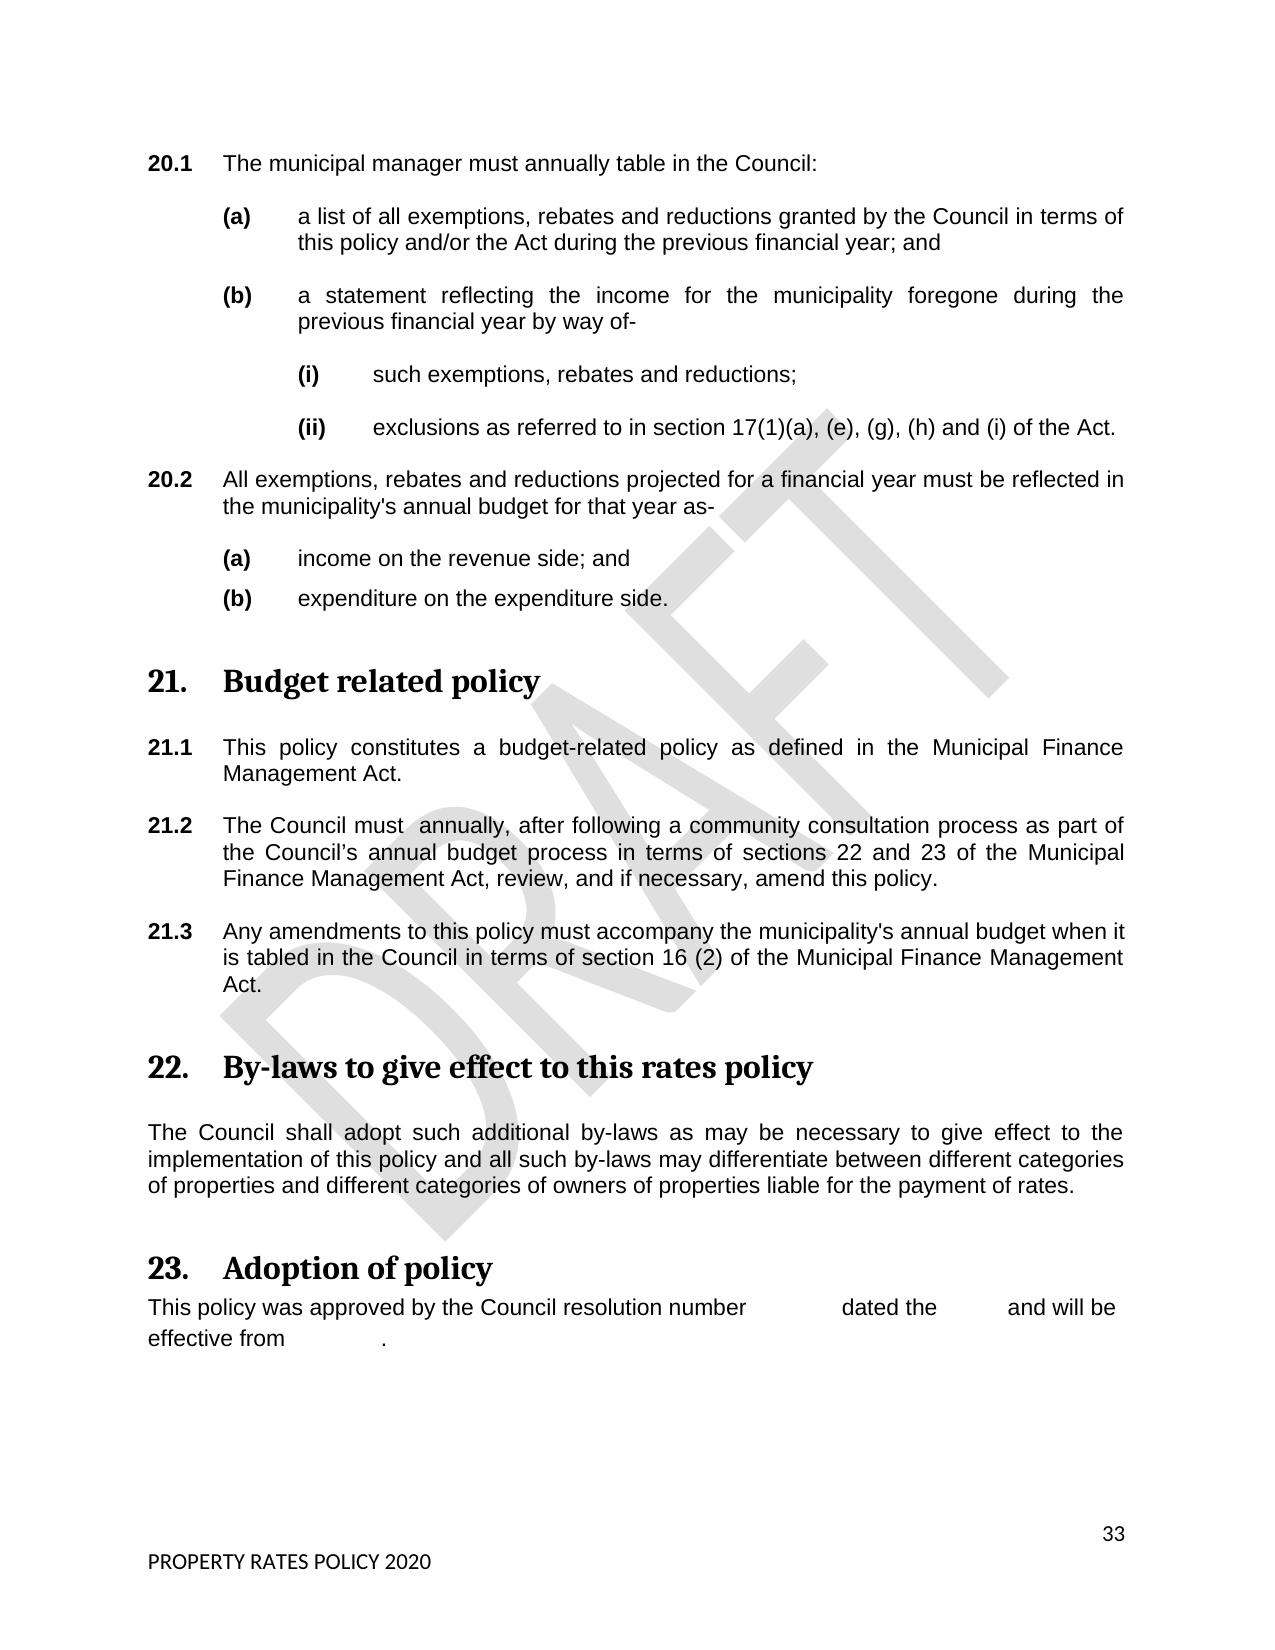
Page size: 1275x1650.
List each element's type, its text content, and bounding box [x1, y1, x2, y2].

text 20.2 All exemptions, rebates and reductions projected for a financial year must be reflected in the municipality's annual budget for that year as- [148, 466, 1125, 519]
text 20.1 The municipal manager must annually table in the Council: [148, 150, 1125, 176]
text (b) expenditure on the expenditure side. [148, 585, 1125, 611]
text (ii) exclusions as referred to in section 17(1)(a), (e), (g), (h) and (i) of the Act. [298, 413, 1125, 440]
text 21.2 The Council must annually, after following a community consultation process as part of the Council’s annual budget process in terms of sections 22 and 23 of the Municipal Finance Management Act, review, and if necessary, amend this policy. [148, 812, 1125, 892]
text The Council shall adopt such additional by-laws as may be necessary to give effect to the implementation of this policy and all such by-laws may differentiate between different categories of properties and different categories of owners of properties liable for the payment of rates. [148, 1119, 1125, 1198]
text 21.1 This policy constitutes a budget-related policy as defined in the Municipal Finance Management Act. [148, 733, 1125, 786]
text 22. By-laws to give effect to this rates policy [148, 1048, 1125, 1087]
text This policy was approved by the Council resolution number dated the and will be effective from . [148, 1294, 1125, 1351]
text 21. Budget related policy [148, 662, 1125, 701]
text (i) such exemptions, rebates and reductions; [223, 361, 1125, 387]
text 23. Adoption of policy [148, 1250, 1125, 1288]
text (a) income on the revenue side; and [148, 545, 1125, 572]
text 21.3 Any amendments to this policy must accompany the municipality's annual budget when it is tabled in the Council in terms of section 16 (2) of the Municipal Finance Management Act. [148, 918, 1125, 997]
text (b) a statement reflecting the income for the municipality foregone during the previous financial year by way of- [223, 282, 1125, 334]
text (a) a list of all exemptions, rebates and reductions granted by the Council in terms of this policy and/or the Act during the previous financial year; and [223, 203, 1125, 255]
